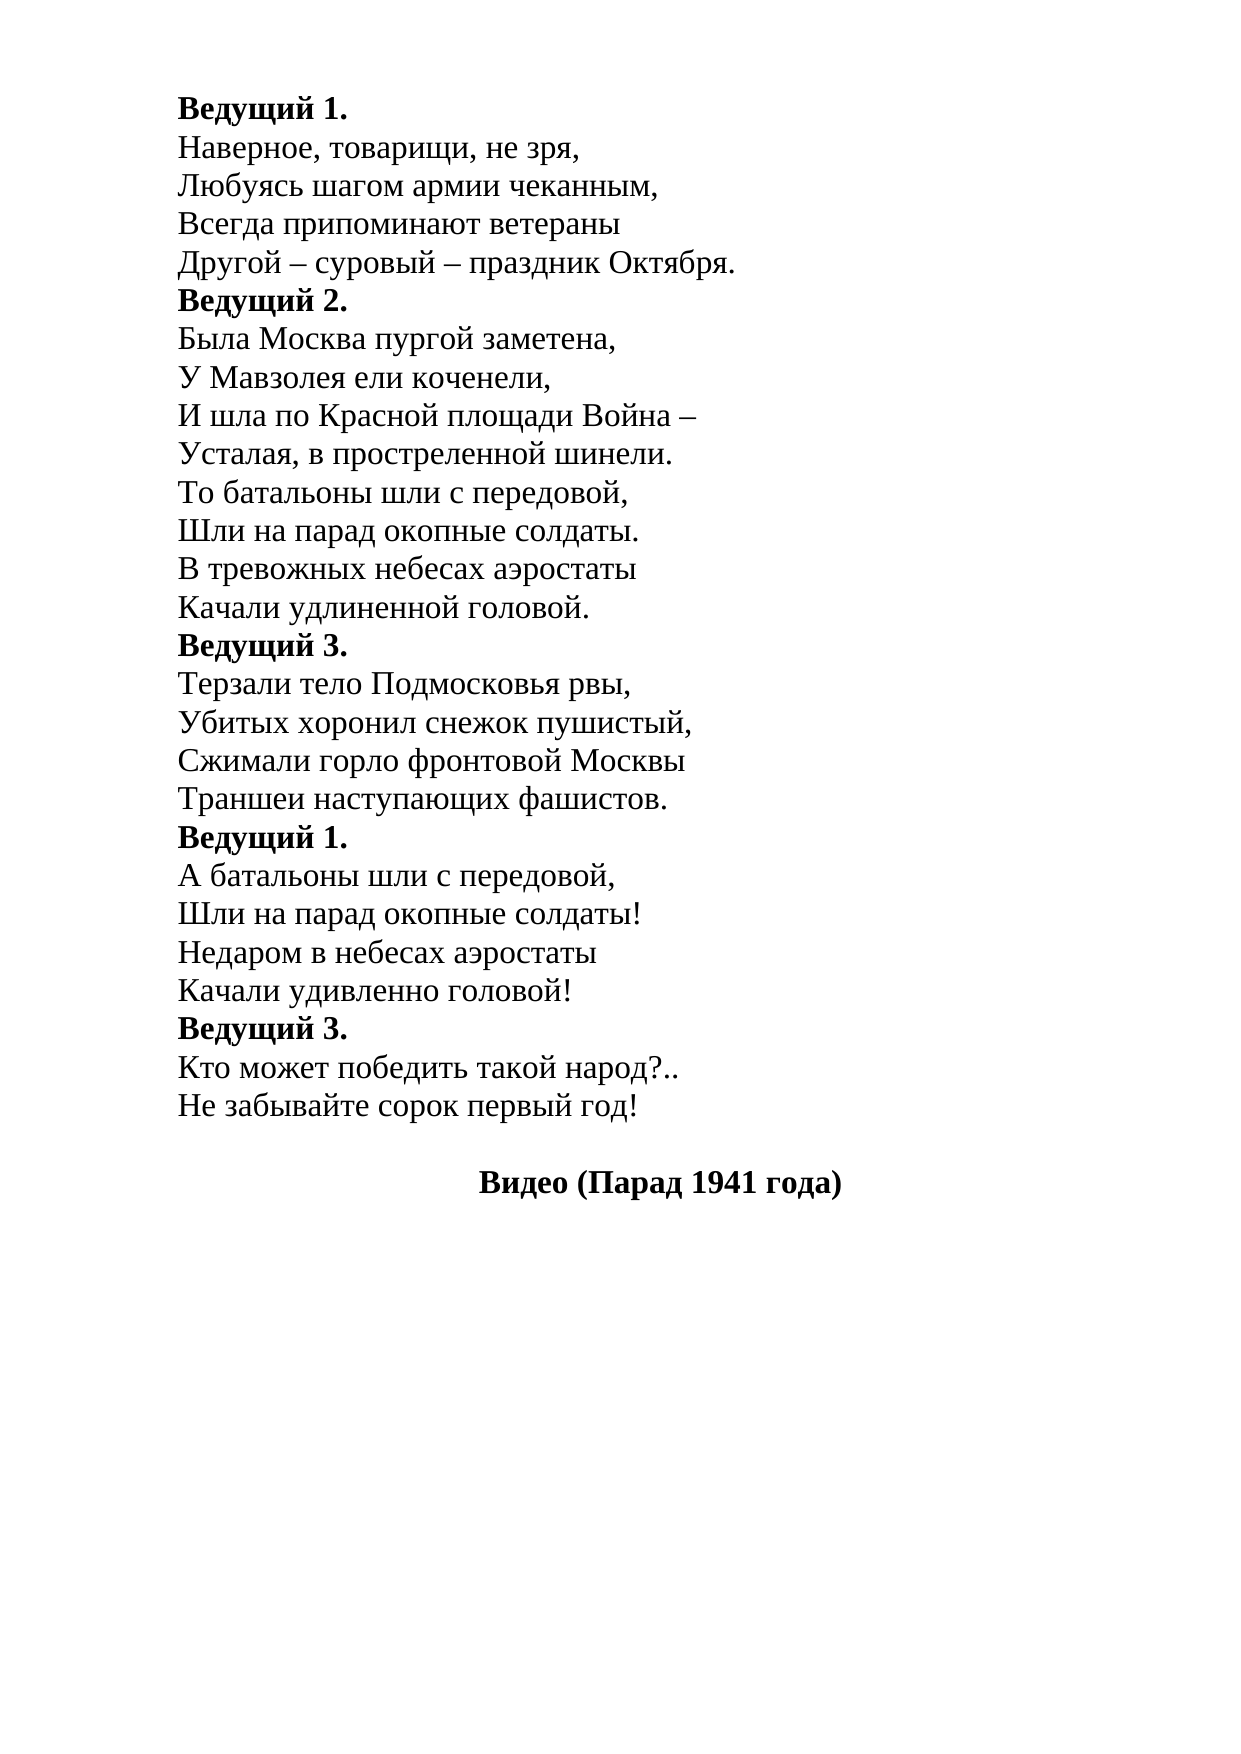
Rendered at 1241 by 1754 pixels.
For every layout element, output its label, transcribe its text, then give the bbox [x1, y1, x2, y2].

text А батальоны шли с передовой, [177, 855, 1152, 894]
text Была Москва пургой заметена, [177, 319, 1152, 357]
text Всегда припоминают ветераны [177, 204, 1152, 242]
text Шли на парад окопные солдаты. [177, 510, 1152, 549]
text Другой – суровый – праздник Октября. [177, 242, 1152, 280]
text Ведущий 1. [177, 89, 1152, 127]
text Кто может победить такой народ?.. [177, 1047, 1152, 1085]
text Качали удивленно головой! [177, 970, 1152, 1009]
text Ведущий 2. [177, 280, 1152, 319]
text Терзали тело Подмосковья рвы, [177, 664, 1152, 702]
text Не забывайте сорок первый год! [177, 1085, 1152, 1124]
text Ведущий 3. [177, 625, 1152, 664]
text У Мавзолея ели коченели, [177, 357, 1152, 395]
text Любуясь шагом армии чеканным, [177, 165, 1152, 204]
text Ведущий 1. [177, 817, 1152, 855]
text Усталая, в простреленной шинели. [177, 434, 1152, 472]
text Видео (Парад 1941 года) [177, 1162, 1152, 1200]
text Сжимали горло фронтовой Москвы [177, 740, 1152, 779]
text И шла по Красной площади Война – [177, 395, 1152, 434]
text Убитых хоронил снежок пушистый, [177, 702, 1152, 740]
text Наверное, товарищи, не зря, [177, 127, 1152, 165]
text Недаром в небесах аэростаты [177, 932, 1152, 970]
text Траншеи наступающих фашистов. [177, 779, 1152, 817]
text Шли на парад окопные солдаты! [177, 894, 1152, 932]
text Качали удлиненной головой. [177, 587, 1152, 625]
text То батальоны шли с передовой, [177, 472, 1152, 510]
text В тревожных небесах аэростаты [177, 549, 1152, 587]
text Ведущий 3. [177, 1009, 1152, 1047]
